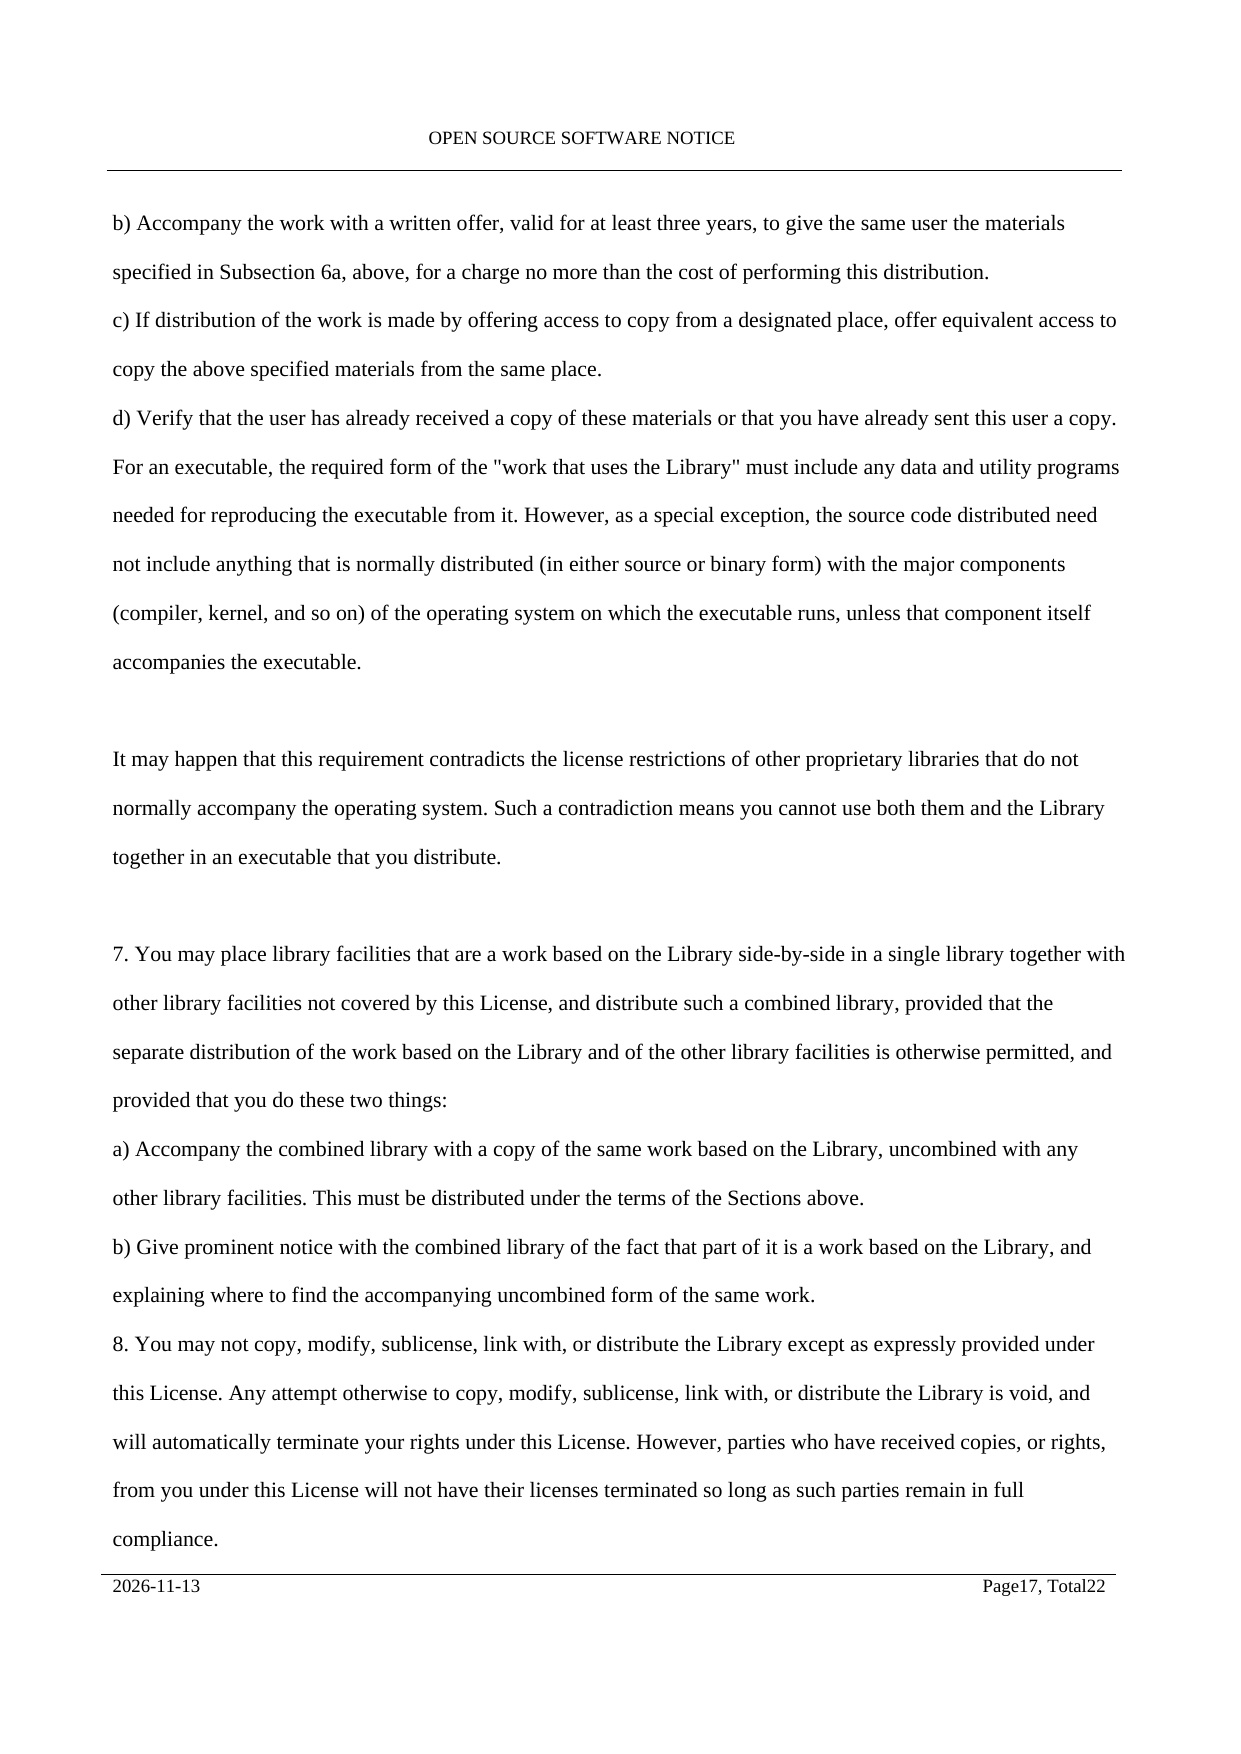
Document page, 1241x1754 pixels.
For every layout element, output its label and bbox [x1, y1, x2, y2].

text [112, 206, 1128, 1555]
